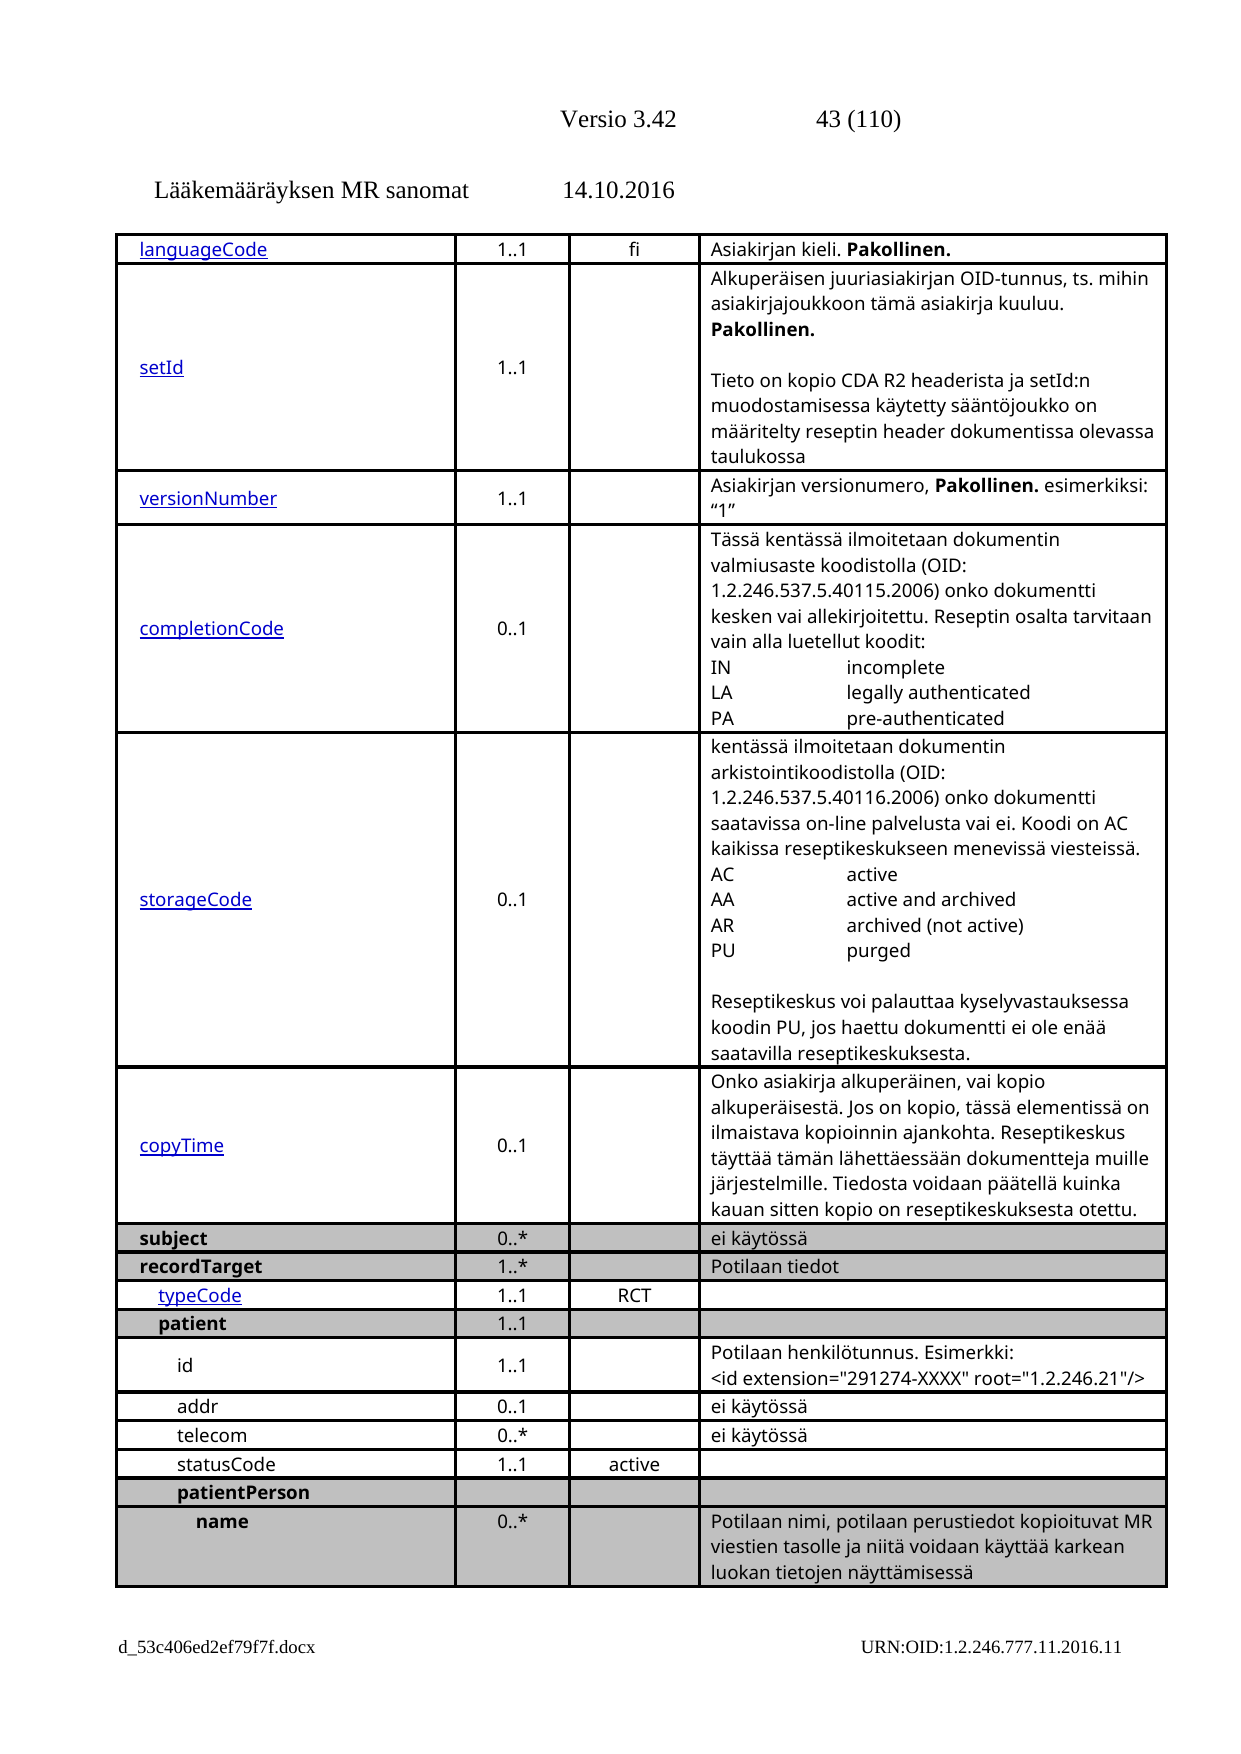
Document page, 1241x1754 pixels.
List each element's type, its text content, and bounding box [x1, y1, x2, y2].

table_cell [571, 1508, 698, 1585]
table_cell Onko asiakirja alkuperäinen, vai kopio alkuperäisestä. Jos on kopio, tässä elementissä on ilmaistava kopioinnin ajankohta. Reseptikeskus täyttää tämän lähettäessään dokumentteja muille järjestelmille. Tiedosta voidaan päätellä kuinka kauan sitten kopio on reseptikeskuksesta otettu. [701, 1069, 1165, 1222]
table_cell recordTarget [118, 1254, 454, 1279]
table_cell Alkuperäisen juuriasiakirjan OID-tunnus, ts. mihin asiakirjajoukkoon tämä asiakirja kuuluu. Pakollinen. Tieto on kopio CDA R2 headerista ja setId:n muodostamisessa käytetty sääntöjoukko on määritelty reseptin header dokumentissa olevassa taulukossa [701, 265, 1165, 469]
table_cell [701, 1282, 1165, 1308]
table_cell setId [118, 265, 454, 469]
table_cell [571, 472, 698, 523]
table_cell [701, 1451, 1165, 1476]
table_cell versionNumber [118, 472, 454, 523]
table_cell completionCode [118, 526, 454, 731]
table_cell typeCode [118, 1282, 454, 1308]
table_cell [571, 1422, 698, 1448]
table_cell Tässä kentässä ilmoitetaan dokumentin valmiusaste koodistolla (OID: 1.2.246.537.5.40115.2006) onko dokumentti kesken vai allekirjoitettu. Reseptin osalta tarvitaan vain alla luetellut koodit: IN incomplete LA legally authenticated PA pre-authenticated [701, 526, 1165, 731]
table_cell [571, 1311, 698, 1336]
table_cell 1..1 [457, 1311, 568, 1336]
table_cell Potilaan tiedot [701, 1254, 1165, 1279]
table_cell subject [118, 1225, 454, 1250]
table_cell statusCode [118, 1451, 454, 1476]
table_cell storageCode [118, 734, 454, 1065]
table_cell 1..1 [457, 472, 568, 523]
table_cell patientPerson [118, 1480, 454, 1505]
table_cell Potilaan henkilötunnus. Esimerkki: <id extension="291274-XXXX" root="1.2.246.21"/> [701, 1339, 1165, 1390]
table_cell [571, 1339, 698, 1390]
table_cell 1..* [457, 1254, 568, 1279]
table_cell 0..* [457, 1508, 568, 1585]
table_cell [571, 1069, 698, 1222]
table_cell [571, 734, 698, 1065]
table_cell 0..1 [457, 1394, 568, 1419]
table_cell 0..1 [457, 734, 568, 1065]
table_cell kentässä ilmoitetaan dokumentin arkistointikoodistolla (OID: 1.2.246.537.5.40116.2006) onko dokumentti saatavissa on-line palvelusta vai ei. Koodi on AC kaikissa reseptikeskukseen menevissä viesteissä. AC active AA active and archived AR archived (not active) PU purged Reseptikeskus voi palauttaa kyselyvastauksessa koodin PU, jos haettu dokumentti ei ole enää saatavilla reseptikeskuksesta. [701, 734, 1165, 1065]
table_cell [701, 1311, 1165, 1336]
table_cell [571, 526, 698, 731]
table_cell ei käytössä [701, 1394, 1165, 1419]
table_cell 1..1 [457, 1339, 568, 1390]
table_cell copyTime [118, 1069, 454, 1222]
table_cell 1..1 [457, 265, 568, 469]
table_cell 1..1 [457, 1282, 568, 1308]
table_cell 0..* [457, 1225, 568, 1250]
table_cell [457, 1480, 568, 1505]
table_cell telecom [118, 1422, 454, 1448]
table_cell name [118, 1508, 454, 1585]
table_cell [571, 265, 698, 469]
table_cell 0..* [457, 1422, 568, 1448]
table_cell [701, 1480, 1165, 1505]
table_cell [571, 1254, 698, 1279]
table_cell [571, 1394, 698, 1419]
table_cell ei käytössä [701, 1422, 1165, 1448]
table_cell id [118, 1339, 454, 1390]
table_cell 1..1 [457, 236, 568, 262]
table_cell RCT [571, 1282, 698, 1308]
table_cell [571, 1225, 698, 1250]
table_cell [571, 1480, 698, 1505]
table_cell languageCode [118, 236, 454, 262]
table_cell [701, 1508, 1165, 1585]
table_cell patient [118, 1311, 454, 1336]
table_cell Asiakirjan versionumero, Pakollinen. esimerkiksi: “1” [701, 472, 1165, 523]
table_cell 0..1 [457, 526, 568, 731]
table_cell Asiakirjan kieli. Pakollinen. [701, 236, 1165, 262]
table_cell active [571, 1451, 698, 1476]
table_cell addr [118, 1394, 454, 1419]
table_cell fi [571, 236, 698, 262]
table_cell 0..1 [457, 1069, 568, 1222]
table_cell 1..1 [457, 1451, 568, 1476]
table_cell ei käytössä [701, 1225, 1165, 1250]
